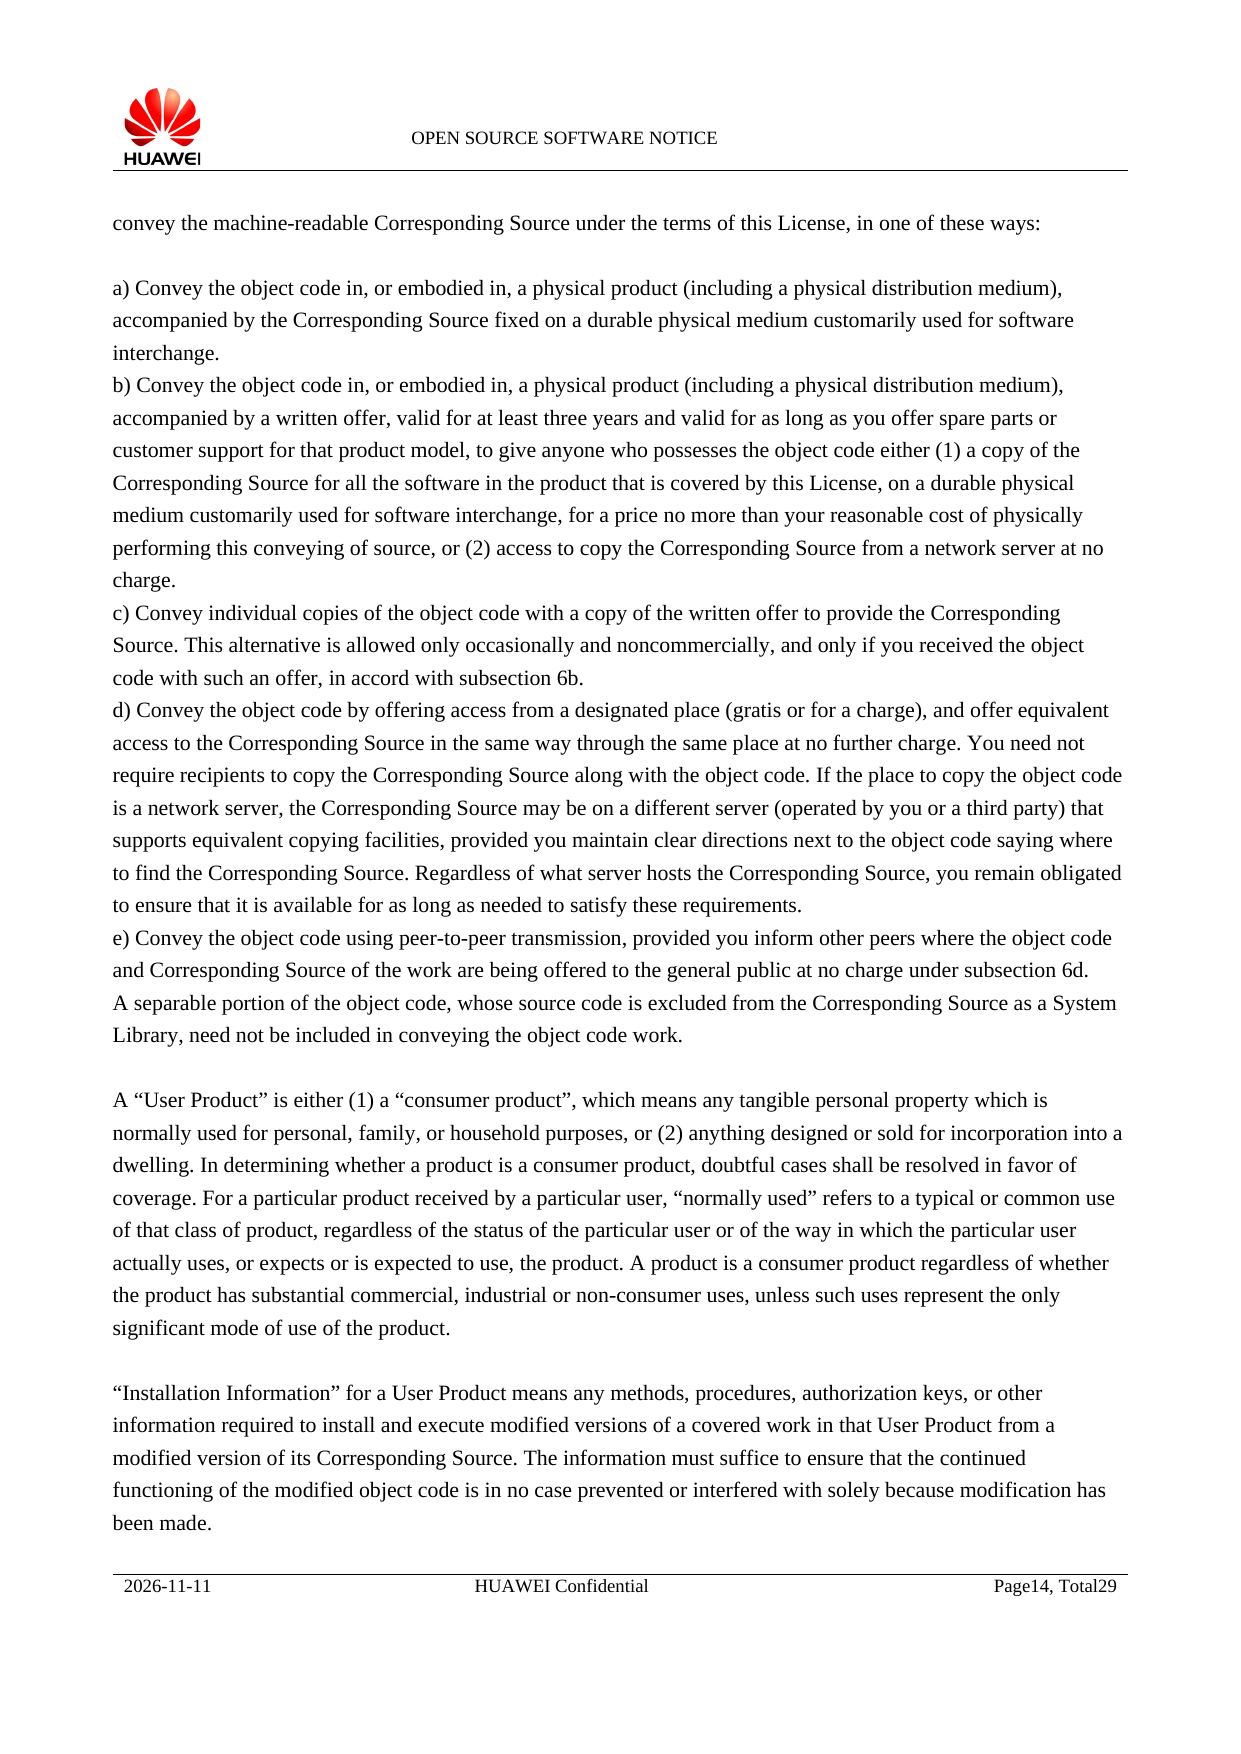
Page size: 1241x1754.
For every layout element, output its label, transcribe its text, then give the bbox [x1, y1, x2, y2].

picture [124, 88, 201, 165]
